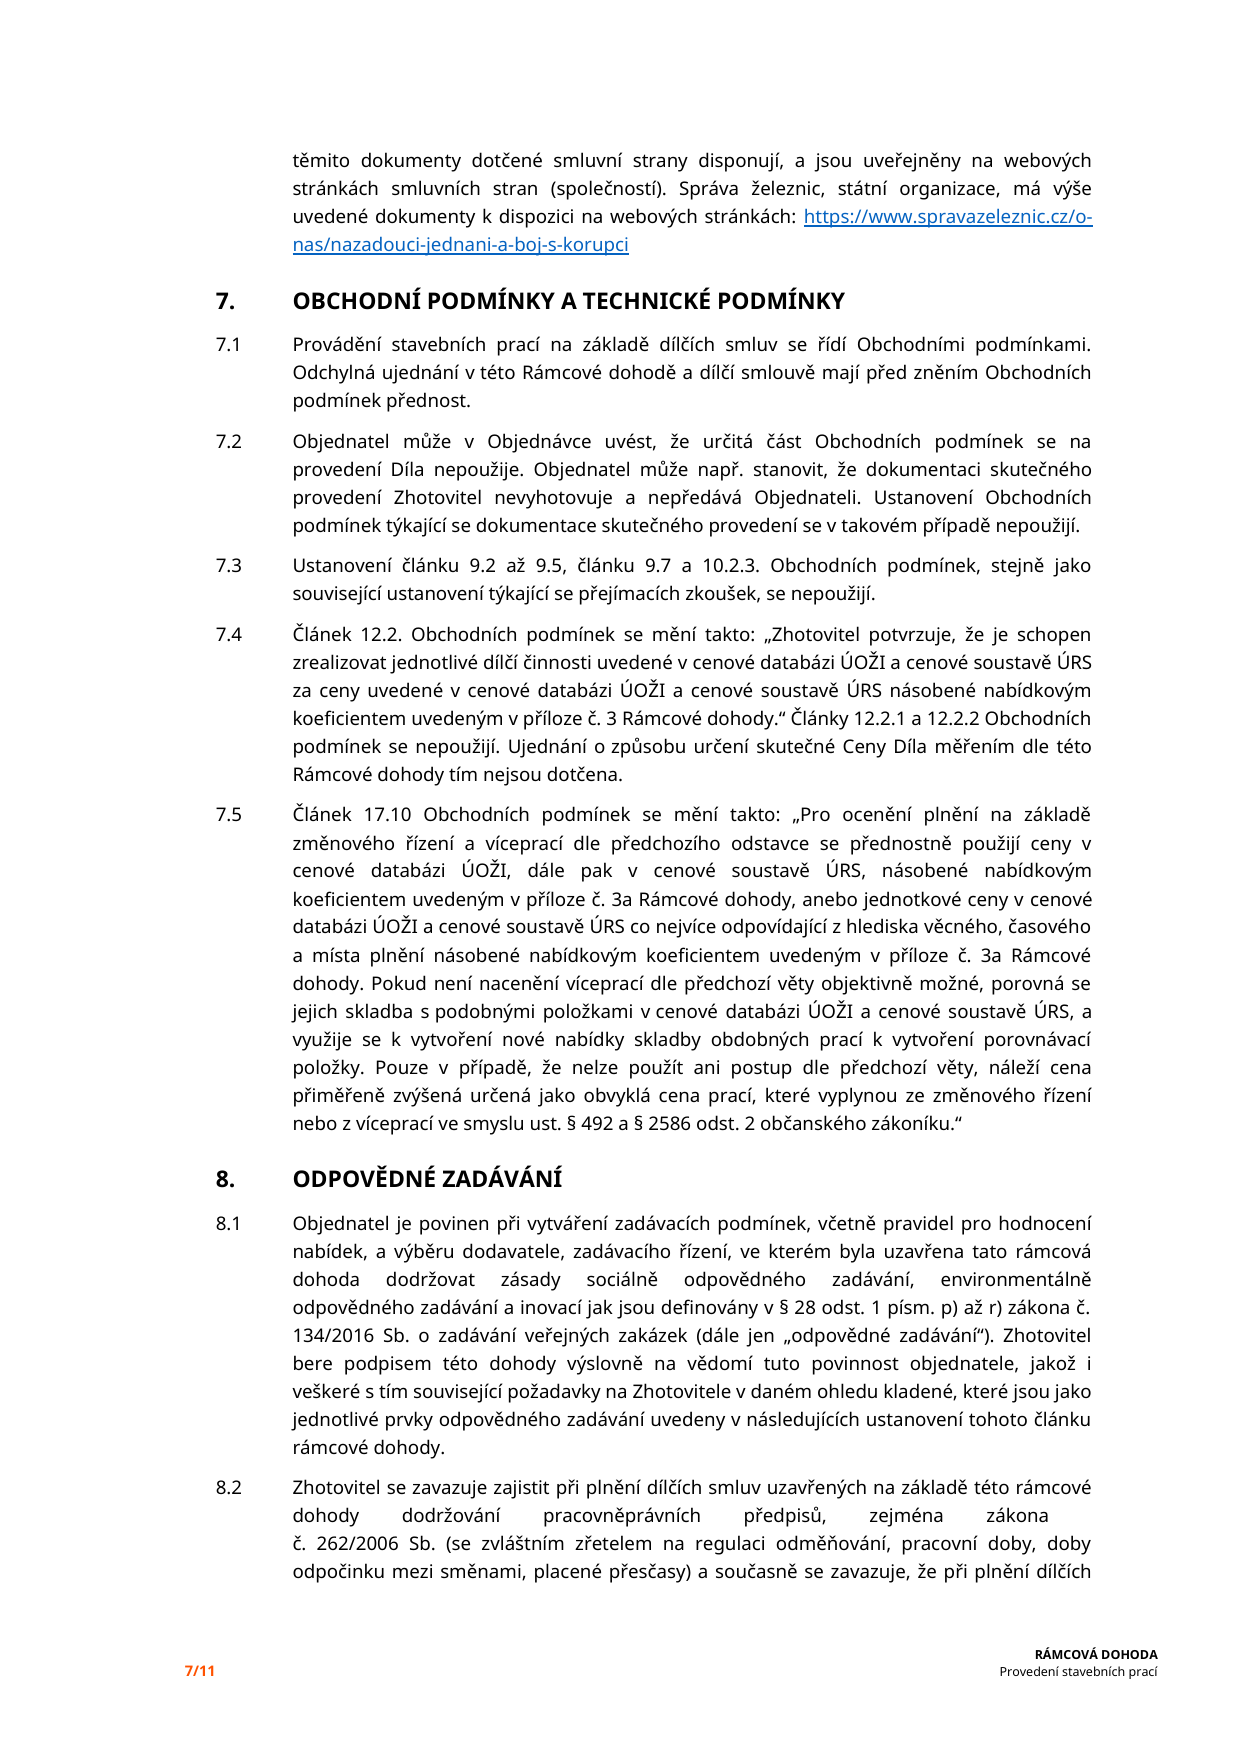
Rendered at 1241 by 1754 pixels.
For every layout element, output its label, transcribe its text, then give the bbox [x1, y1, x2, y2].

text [216, 1474, 1093, 1584]
text OBCHODNÍ PODMÍNKY A TECHNICKÉ PODMÍNKY [216, 284, 1093, 316]
text Článek 17.10 Obchodních podmínek se mění takto: „Pro ocenění plnění na základě změnového řízení a víceprací dle předchozího odstavce se přednostně použijí ceny v cenové databázi ÚOŽI, dále pak v cenové soustavě ÚRS, násobené nabídkovým koeficientem uvedeným v příloze č. 3a Rámcové dohody, anebo jednotkové ceny v cenové databázi ÚOŽI a cenové soustavě ÚRS co nejvíce odpovídající z hlediska věcného, časového a místa plnění násobené nabídkovým koeficientem uvedeným v příloze č. 3a Rámcové dohody. Pokud není nacenění víceprací dle předchozí věty objektivně možné, porovná se jejich skladba s podobnými položkami v cenové databázi ÚOŽI a cenové soustavě ÚRS, a využije se k vytvoření nové nabídky skladby obdobných prací k vytvoření porovnávací položky. Pouze v případě, že nelze použít ani postup dle předchozí věty, náleží cena přiměřeně zvýšená určená jako obvyklá cena prací, které vyplynou ze změnového řízení nebo z víceprací ve smyslu ust. § 492 a § 2586 odst. 2 občanského zákoníku.“ [216, 802, 1093, 1136]
text Ustanovení článku 9.2 až 9.5, článku 9.7 a 10.2.3. Obchodních podmínek, stejně jako související ustanovení týkající se přejímacích zkoušek, se nepoužijí. [216, 553, 1093, 606]
text Objednatel může v Objednávce uvést, že určitá část Obchodních podmínek se na provedení Díla nepoužije. Objednatel může např. stanovit, že dokumentaci skutečného provedení Zhotovitel nevyhotovuje a nepředává Objednateli. Ustanovení Obchodních podmínek týkající se dokumentace skutečného provedení se v takovém případě nepoužijí. [216, 428, 1093, 538]
text Článek 12.2. Obchodních podmínek se mění takto: „Zhotovitel potvrzuje, že je schopen zrealizovat jednotlivé dílčí činnosti uvedené v cenové databázi ÚOŽI a cenové soustavě ÚRS za ceny uvedené v cenové databázi ÚOŽI a cenové soustavě ÚRS násobené nabídkovým koeficientem uvedeným v příloze č. 3 Rámcové dohody.“ Články 12.2.1 a 12.2.2 Obchodních podmínek se nepoužijí. Ujednání o způsobu určení skutečné Ceny Díla měřením dle této Rámcové dohody tím nejsou dotčena. [216, 621, 1093, 787]
text Objednatel je povinen při vytváření zadávacích podmínek, včetně pravidel pro hodnocení nabídek, a výběru dodavatele, zadávacího řízení, ve kterém byla uzavřena tato rámcová dohoda dodržovat zásady sociálně odpovědného zadávání, environmentálně odpovědného zadávání a inovací jak jsou definovány v § 28 odst. 1 písm. p) až r) zákona č. 134/2016 Sb. o zadávání veřejných zakázek (dále jen „odpovědné zadávání“). Zhotovitel bere podpisem této dohody výslovně na vědomí tuto povinnost objednatele, jakož i veškeré s tím související požadavky na Zhotovitele v daném ohledu kladené, které jsou jako jednotlivé prvky odpovědného zadávání uvedeny v následujících ustanovení tohoto článku rámcové dohody. [216, 1210, 1093, 1459]
text Provádění stavebních prací na základě dílčích smluv se řídí Obchodními podmínkami. Odchylná ujednání v této Rámcové dohodě a dílčí smlouvě mají před zněním Obchodních podmínek přednost. [216, 331, 1093, 413]
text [292, 147, 1093, 257]
text ODPOVĚDNÉ ZADÁVÁNÍ [216, 1163, 1093, 1194]
